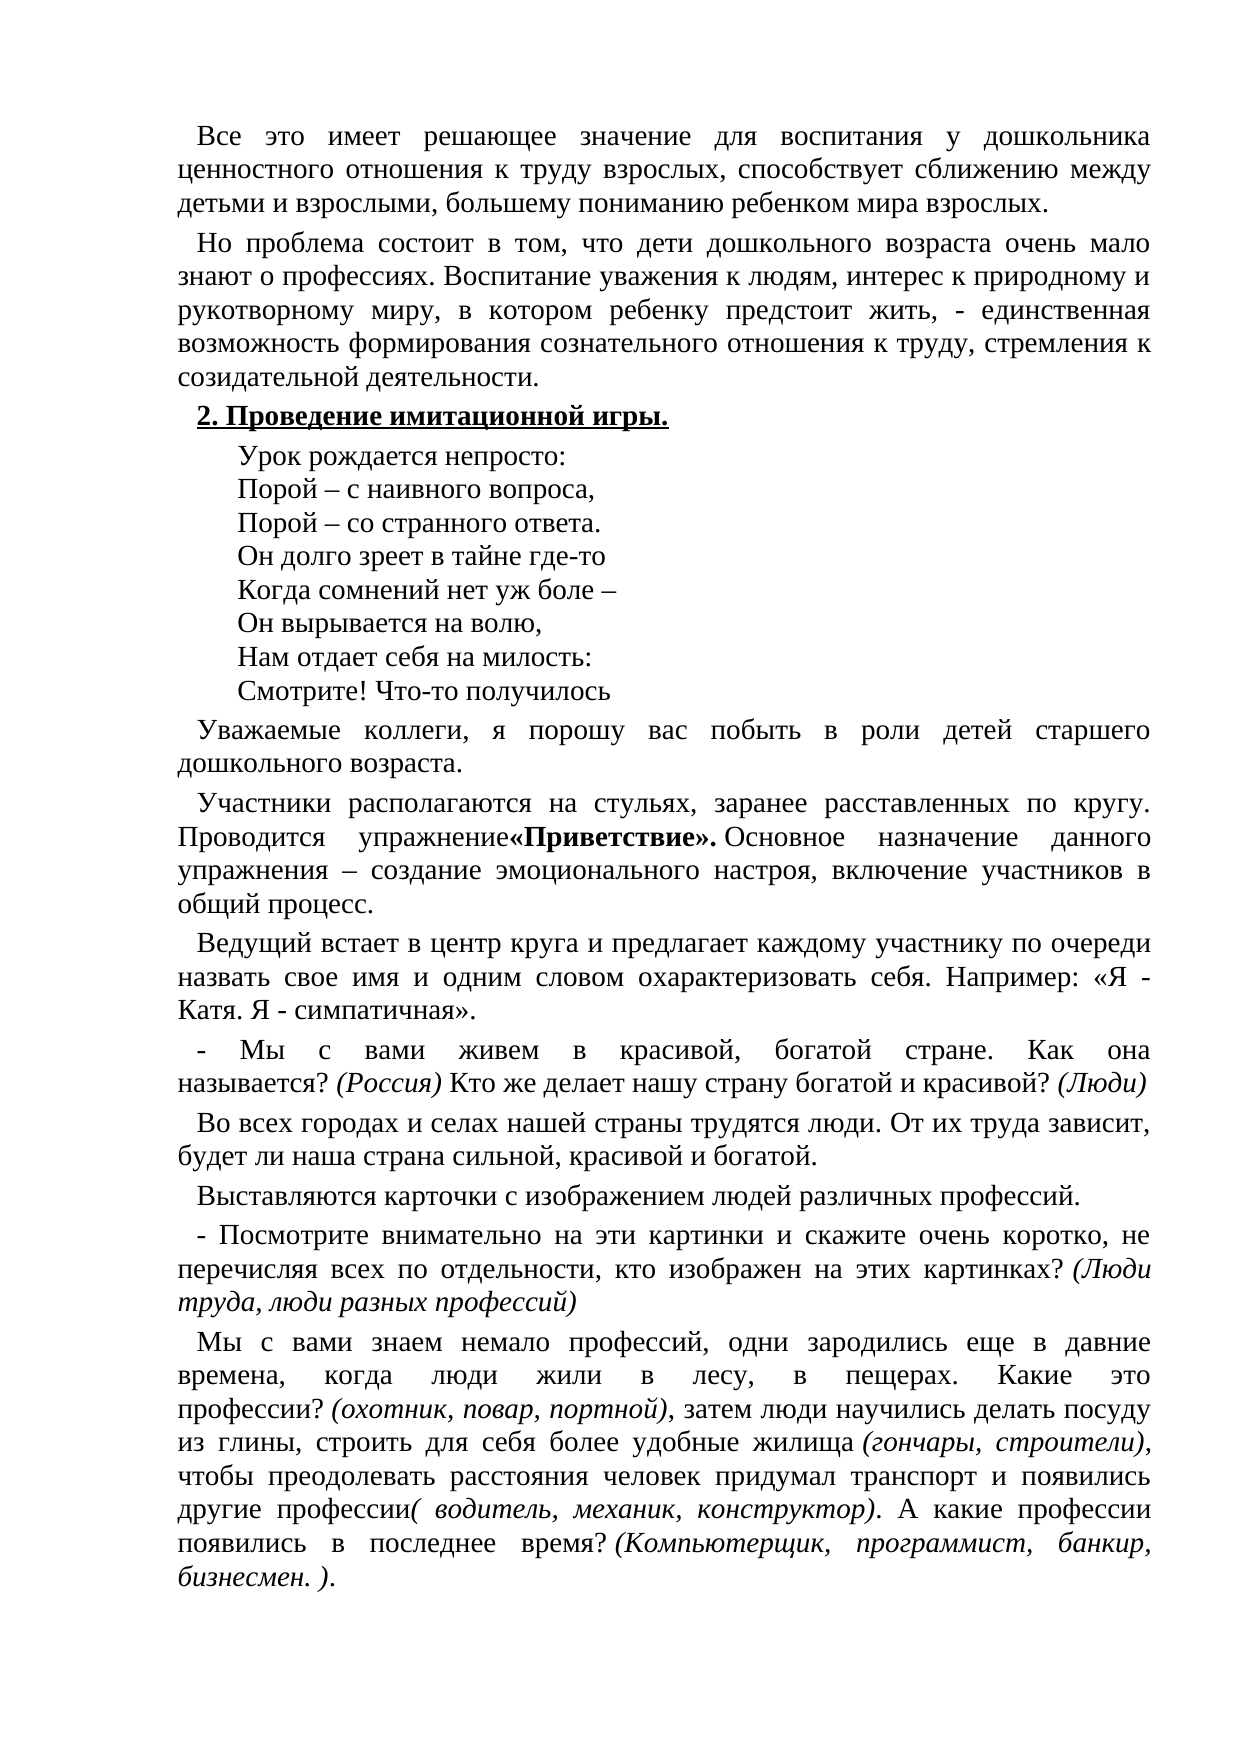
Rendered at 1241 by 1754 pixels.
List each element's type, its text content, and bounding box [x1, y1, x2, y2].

text Мы с вами знаем немало профессий, одни зародились еще в давние времена, когда люди жили в лесу, в пещерах. Какие это профессии? (охотник, повар, портной), затем люди научились делать посуду из глины, строить для себя более удобные жилища (гончары, строители), чтобы преодолевать расстояния человек придумал транспорт и появились другие профессии( водитель, механик, конструктор). А какие профессии появились в последнее время? (Компьютерщик, программист, банкир, бизнесмен. ). [177, 1324, 1152, 1592]
text Но проблема состоит в том, что дети дошкольного возраста очень мало знают о профессиях. Воспитание уважения к людям, интерес к природному и рукотворному миру, в котором ребенку предстоит жить, - единственная возможность формирования сознательного отношения к труду, стремления к созидательной деятельности. [177, 225, 1152, 392]
text Порой – со странного ответа. [237, 505, 1092, 538]
text Урок рождается непросто: [237, 438, 1092, 471]
text Порой – с наивного вопроса, [237, 471, 1092, 505]
text Он вырывается на волю, [237, 606, 1092, 639]
text Смотрите! Что-то получилось [237, 673, 1092, 706]
text - Мы с вами живем в красивой, богатой стране. Как она называется? (Россия) Кто же делает нашу страну богатой и красивой? (Люди) [177, 1032, 1152, 1099]
text Участники располагаются на стульях, заранее расставленных по кругу. Проводится упражнение«Приветствие». Основное назначение данного упражнения – создание эмоционального настроя, включение участников в общий процесс. [177, 785, 1152, 919]
text Во всех городах и селах нашей страны трудятся люди. От их труда зависит, будет ли наша страна сильной, красивой и богатой. [177, 1105, 1152, 1172]
text Уважаемые коллеги, я порошу вас побыть в роли детей старшего дошкольного возраста. [177, 712, 1152, 779]
text Все это имеет решающее значение для воспитания у дошкольника ценностного отношения к труду взрослых, способствует сближению между детьми и взрослыми, большему пониманию ребенком мира взрослых. [177, 118, 1152, 219]
text Нам отдает себя на милость: [237, 639, 1092, 673]
text - Посмотрите внимательно на эти картинки и скажите очень коротко, не перечисляя всех по отдельности, кто изображен на этих картинках? (Люди труда, люди разных профессий) [177, 1217, 1152, 1318]
text Ведущий встает в центр круга и предлагает каждому участнику по очереди назвать свое имя и одним словом охарактеризовать себя. Например: «Я - Катя. Я - симпатичная». [177, 925, 1152, 1026]
text Когда сомнений нет уж боле – [237, 572, 1092, 606]
text Выставляются карточки с изображением людей различных профессий. [177, 1178, 1152, 1211]
text Он долго зреет в тайне где-то [237, 538, 1092, 572]
text 2. Проведение имитационной игры. [177, 398, 1152, 432]
